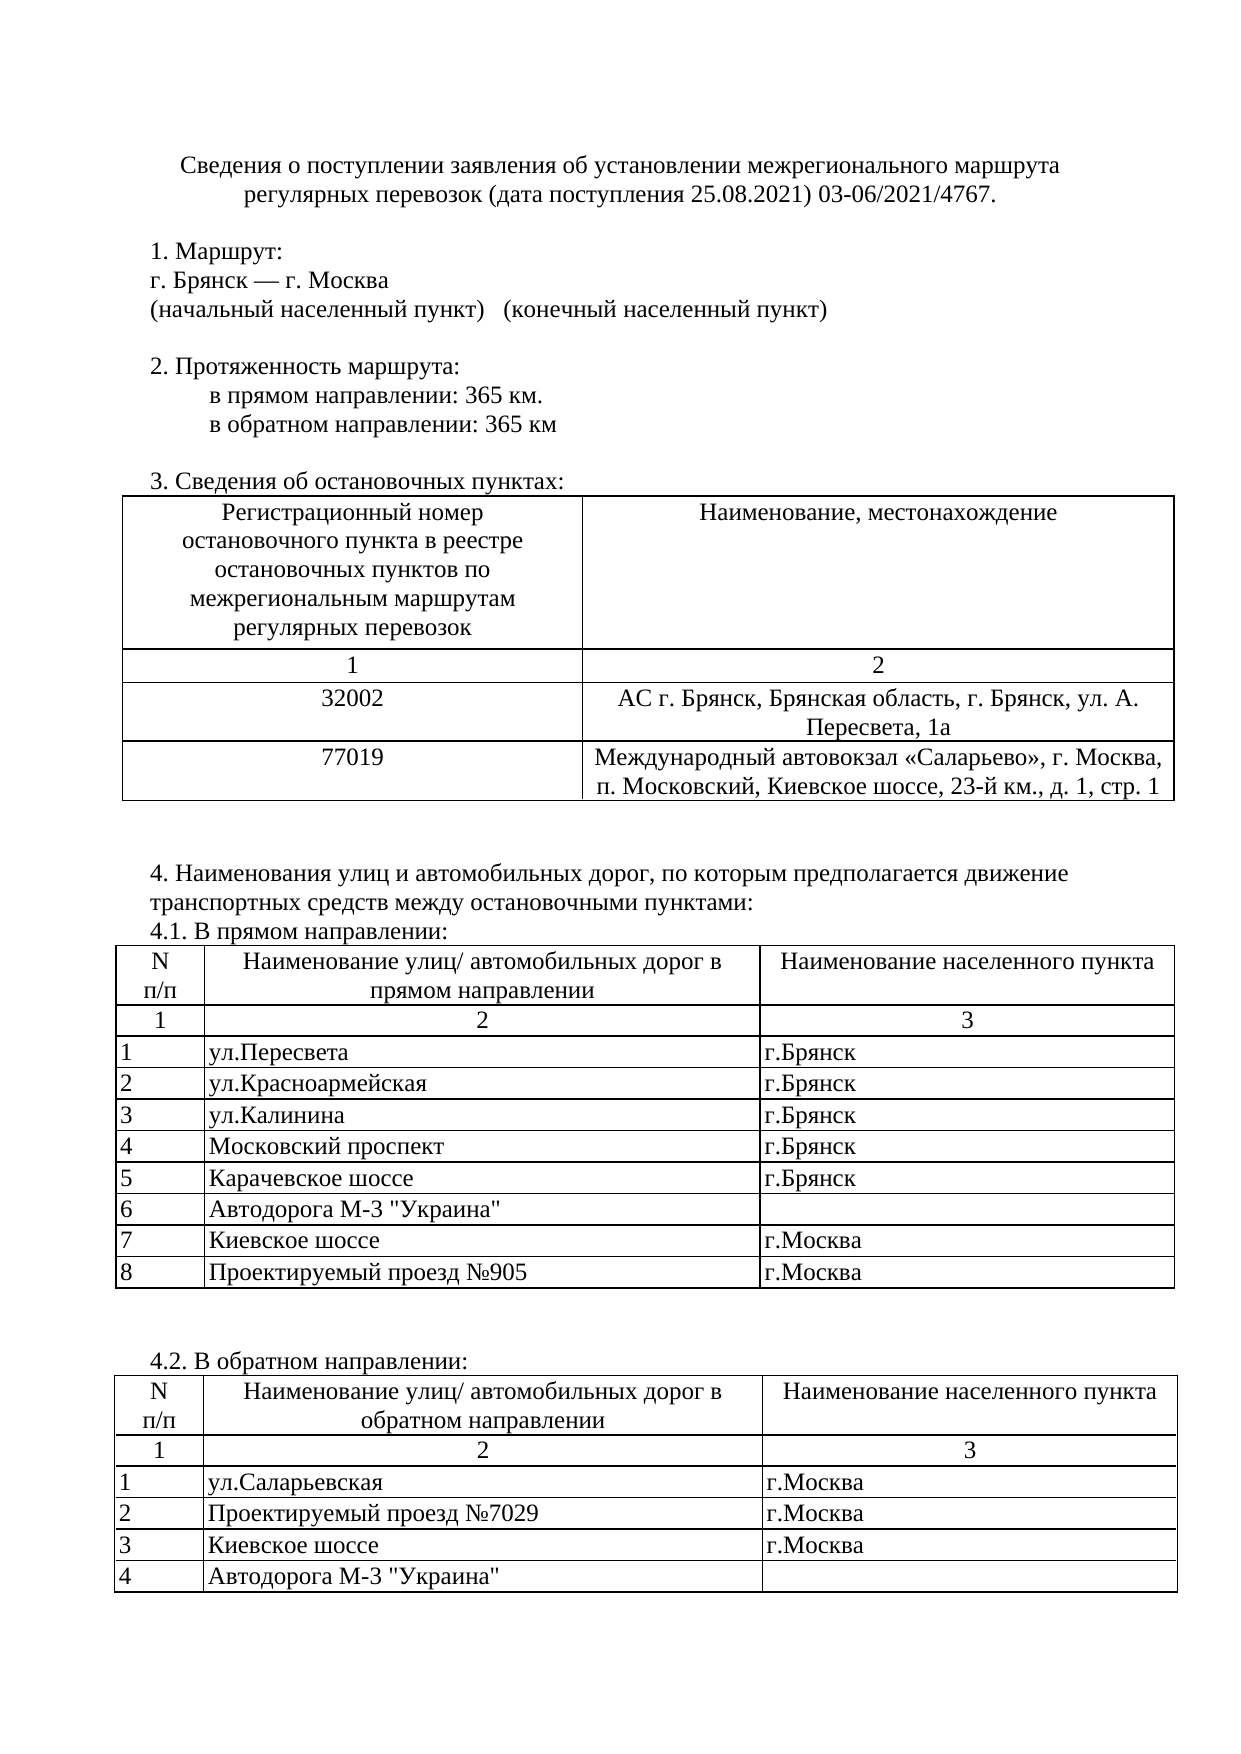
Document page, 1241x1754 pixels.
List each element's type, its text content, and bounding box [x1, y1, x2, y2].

table_cell [761, 1194, 1174, 1224]
table_cell 1 [123, 650, 582, 681]
table_cell Московский проспект [205, 1131, 759, 1161]
text 1. Маршрут: [150, 236, 1090, 265]
table_cell г.Москва [763, 1465, 1177, 1497]
table_header Наименование населенного пункта [763, 1376, 1177, 1434]
table_cell г.Москва [761, 1226, 1174, 1256]
text 4.2. В обратном направлении: [150, 1346, 1090, 1375]
table_cell 77019 [123, 742, 582, 799]
table_cell ул.Пересвета [205, 1037, 759, 1067]
table_cell 3 [115, 1529, 203, 1560]
table_cell 32002 [123, 683, 582, 740]
table_cell 2 [205, 1006, 759, 1035]
text 4.1. В прямом направлении: [150, 916, 1090, 945]
table_cell Международный автовокзал «Саларьево», г. Москва, п. Московский, Киевское шоссе, 23-й км., д. 1, стр. 1 [583, 742, 1173, 799]
table_cell 3 [763, 1434, 1177, 1465]
table_cell 2 [117, 1068, 204, 1098]
text 3. Сведения об остановочных пунктах: [150, 466, 1090, 495]
table_cell 2 [583, 650, 1173, 681]
table_cell 4 [117, 1131, 204, 1161]
table_cell г.Брянск [761, 1068, 1174, 1098]
table_header N п/п [115, 1376, 203, 1434]
text 4. Наименования улиц и автомобильных дорог, по которым предполагается движение транспортных средств между остановочными пунктами: [150, 858, 1090, 916]
table_cell Автодорога М-3 "Украина" [204, 1561, 762, 1591]
table_header Регистрационный номер остановочного пункта в реестре остановочных пунктов по межрегиональным маршрутам регулярных перевозок [123, 497, 582, 648]
table_cell 7 [117, 1226, 204, 1256]
table_cell г.Брянск [761, 1037, 1174, 1067]
table_cell 3 [117, 1100, 204, 1130]
table_cell 2 [115, 1498, 203, 1528]
table_header Наименование улиц/ автомобильных дорог в обратном направлении [204, 1376, 762, 1434]
table_cell г.Брянск [761, 1100, 1174, 1130]
table_cell ул.Калинина [205, 1100, 759, 1130]
table_cell ул.Саларьевская [204, 1467, 762, 1497]
table_cell ул.Красноармейская [205, 1068, 759, 1098]
table_cell 1 [117, 1037, 204, 1067]
text (начальный населенный пункт) (конечный населенный пункт) [150, 294, 1090, 322]
table_cell 1 [115, 1466, 203, 1497]
table_cell 5 [117, 1163, 204, 1193]
table_cell 4 [115, 1561, 203, 1591]
text в обратном направлении: 365 км [150, 409, 1090, 437]
table_cell 3 [761, 1006, 1174, 1035]
table_cell АС г. Брянск, Брянская область, г. Брянск, ул. А. Пересвета, 1а [583, 683, 1173, 740]
table_cell г.Москва [761, 1257, 1174, 1287]
text в прямом направлении: 365 км. [150, 380, 1090, 409]
table_header N п/п [117, 946, 204, 1004]
text г. Брянск — г. Москва [150, 265, 1090, 294]
table_cell г.Брянск [761, 1163, 1174, 1193]
table_cell Киевское шоссе [204, 1530, 762, 1560]
table_cell 2 [204, 1436, 762, 1465]
table_cell Киевское шоссе [205, 1226, 759, 1256]
table_header Наименование, местонахождение [583, 497, 1173, 648]
table_cell 8 [117, 1257, 204, 1287]
table_cell Проектируемый проезд №7029 [204, 1498, 762, 1528]
table_cell Автодорога М-3 "Украина" [205, 1194, 759, 1224]
text 2. Протяженность маршрута: [150, 351, 1090, 380]
text Сведения о поступлении заявления об установлении межрегионального маршрута регулярных перевозок (дата поступления 25.08.2021) 03-06/2021/4767. [150, 150, 1090, 207]
table_cell г.Москва [763, 1497, 1177, 1528]
table_cell г.Москва [763, 1528, 1177, 1560]
table_cell Проектируемый проезд №905 [205, 1257, 759, 1287]
table_header Наименование улиц/ автомобильных дорог в прямом направлении [205, 946, 759, 1004]
table_header Наименование населенного пункта [761, 946, 1174, 1004]
table_cell 1 [115, 1435, 203, 1465]
table_cell [763, 1560, 1177, 1591]
table_cell Карачевское шоссе [205, 1163, 759, 1193]
table_cell г.Брянск [761, 1131, 1174, 1161]
table_cell 1 [117, 1006, 204, 1035]
table_cell 6 [117, 1194, 204, 1224]
